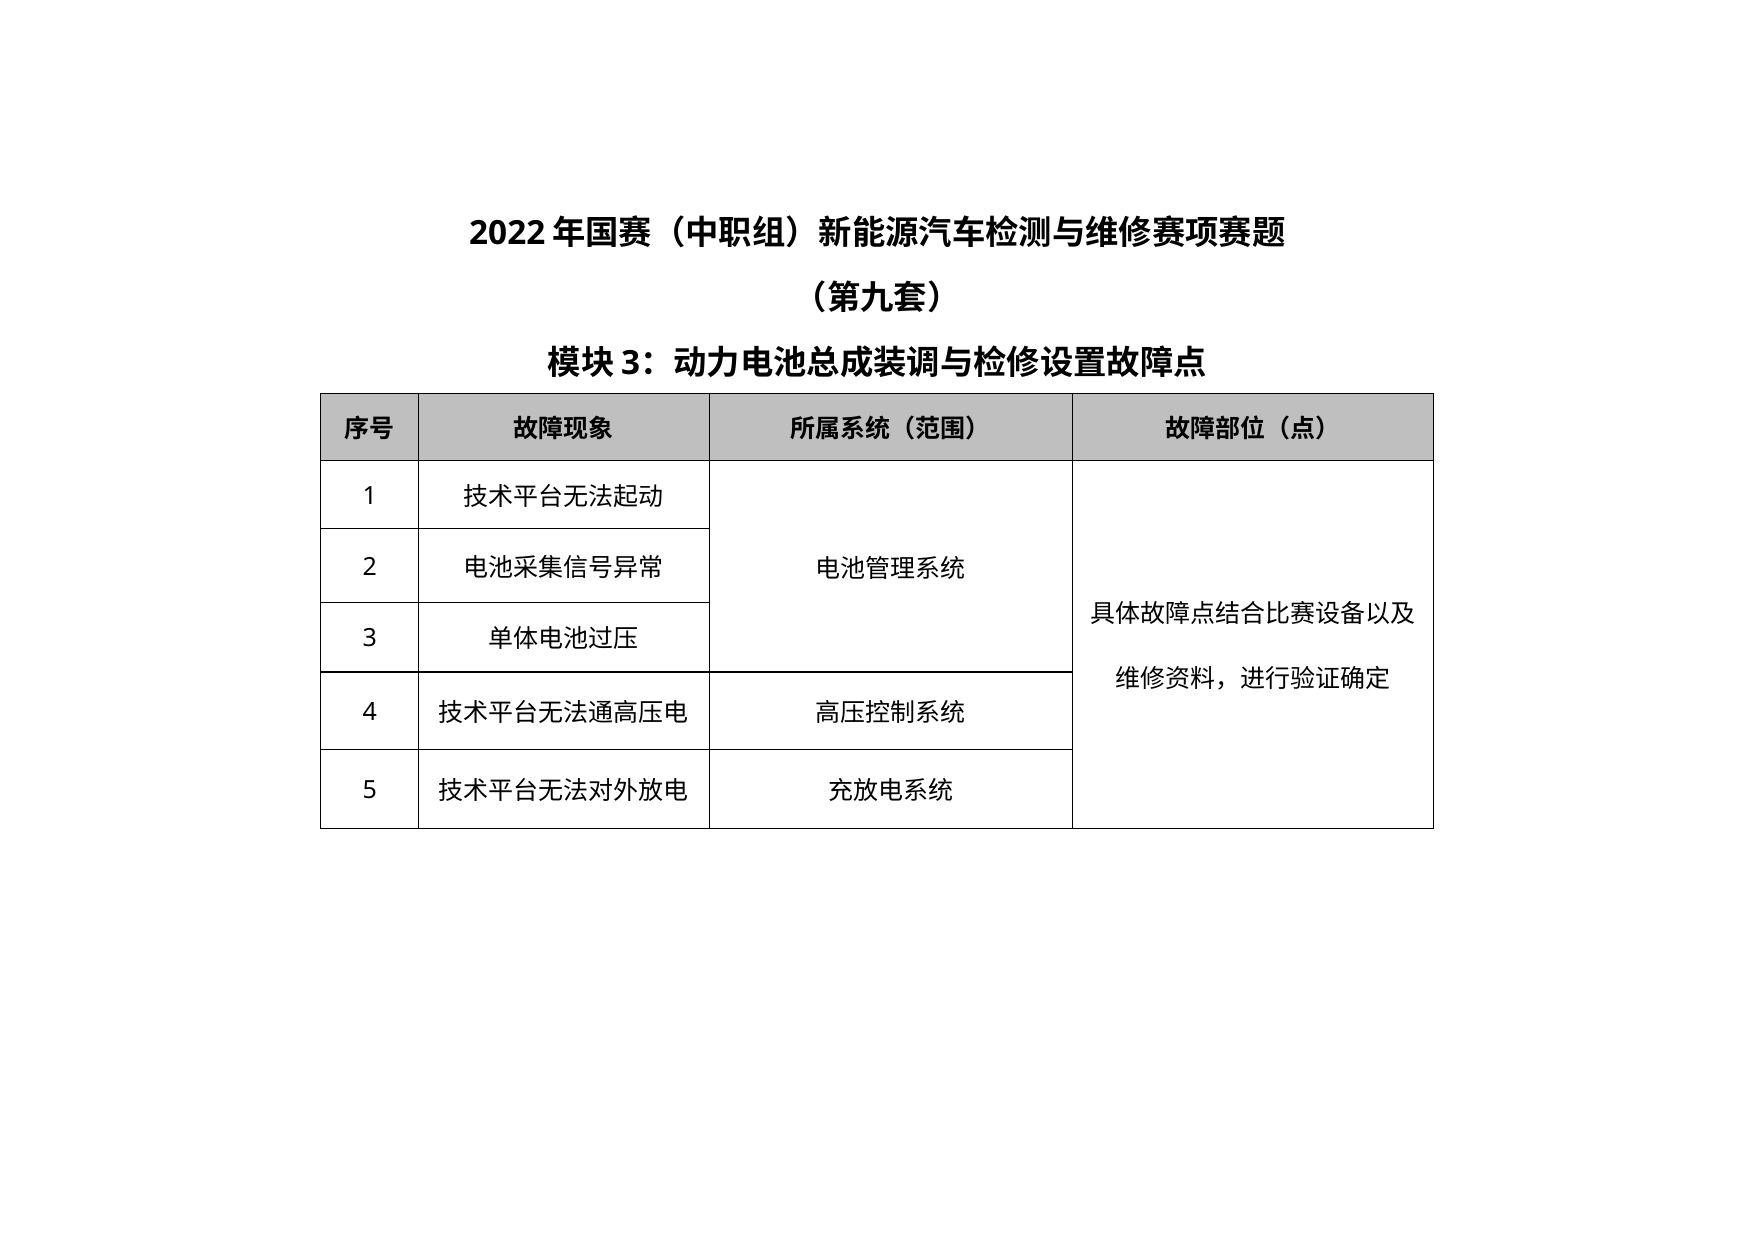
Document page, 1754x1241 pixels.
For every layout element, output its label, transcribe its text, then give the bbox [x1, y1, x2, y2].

subtitle 2022年国赛（中职组）新能源汽车检测与维修赛项赛题 [150, 198, 1604, 263]
table_header 所属系统（范围） [710, 394, 1072, 460]
table_cell 1 [321, 461, 418, 528]
subtitle 模块3：动力电池总成装调与检修设置故障点 [150, 328, 1604, 393]
table_cell 技术平台无法起动 [419, 461, 709, 528]
table_cell 具体故障点结合比赛设备以及维修资料，进行验证确定 [1073, 461, 1433, 827]
table_cell 2 [321, 529, 418, 602]
table_cell 技术平台无法通高压电 [419, 673, 709, 748]
table_cell 单体电池过压 [419, 603, 709, 671]
table_cell 5 [321, 750, 418, 827]
table_cell 3 [321, 603, 418, 671]
table_cell 4 [321, 673, 418, 748]
table_header 故障部位（点） [1073, 394, 1433, 460]
table_header 序号 [321, 394, 418, 460]
table_cell 充放电系统 [710, 750, 1072, 827]
table_cell 电池管理系统 [710, 461, 1072, 671]
table_cell 技术平台无法对外放电 [419, 750, 709, 827]
table_header 故障现象 [419, 394, 709, 460]
table_cell 电池采集信号异常 [419, 529, 709, 602]
table_cell 高压控制系统 [710, 673, 1072, 748]
subtitle （第九套） [150, 263, 1604, 328]
